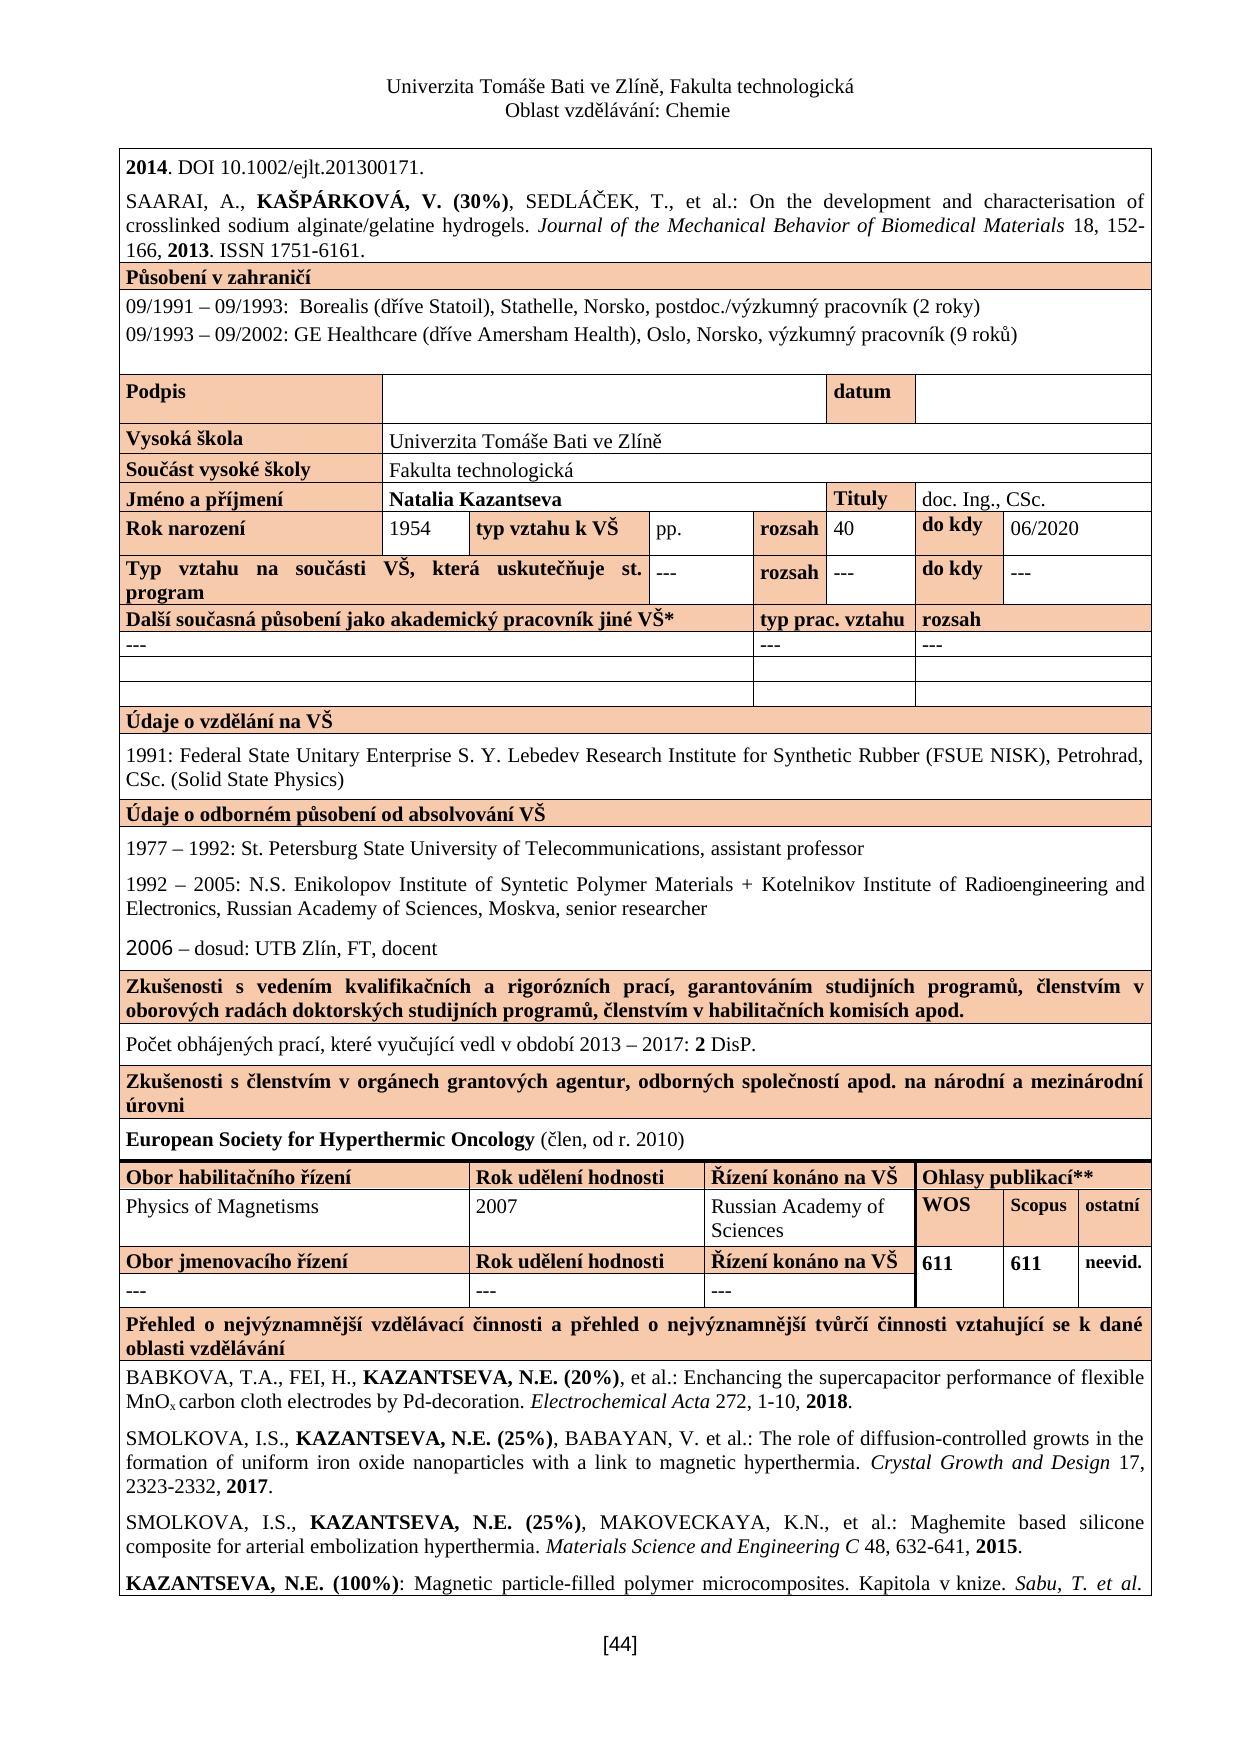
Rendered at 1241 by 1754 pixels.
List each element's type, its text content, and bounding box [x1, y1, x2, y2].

table_cell [383, 375, 826, 423]
table_cell Údaje o vzdělání na VŠ [120, 707, 1151, 733]
table_cell 1954 [383, 512, 469, 555]
table_cell Natalia Kazantseva [383, 483, 826, 511]
table_cell --- [120, 1274, 469, 1307]
table_cell 1977 – 1992: St. Petersburg State University of Telecommunications, assistant professor 1992 – 2005: N.S. Enikolopov Institute of Syntetic Polymer Materials + Kotelnikov Institute of Radioengineering and Electronics, Russian Academy of Sciences, Moskva, senior researcher 2006 – dosud: UTB Zlín, FT, docent [120, 827, 1151, 969]
table_cell ostatní [1079, 1190, 1151, 1246]
table_cell Vysoká škola [120, 424, 382, 453]
table_cell --- [1004, 556, 1151, 604]
table_cell Působení v zahraničí [120, 263, 1151, 289]
table_cell WOS [917, 1190, 1003, 1246]
table_cell [754, 682, 915, 706]
table_cell typ prac. vztahu [754, 605, 915, 631]
table_cell Podpis [120, 375, 382, 423]
table_cell Russian Academy of Sciences [705, 1190, 914, 1246]
table_cell --- [705, 1274, 914, 1307]
table_cell Rok udělení hodnosti [470, 1247, 704, 1273]
table_cell rozsah [754, 512, 826, 555]
table_cell Typ vztahu na součásti VŠ, která uskutečňuje st. program [120, 556, 649, 604]
table_cell do kdy [916, 512, 1003, 555]
table_cell doc. Ing., CSc. [916, 483, 1151, 511]
table_cell --- [827, 556, 915, 604]
table_cell Obor jmenovacího řízení [120, 1247, 469, 1273]
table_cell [120, 1361, 1151, 1595]
table_cell Rok udělení hodnosti [470, 1163, 704, 1188]
table_cell Rok narození [120, 512, 382, 555]
table_cell Scopus [1004, 1190, 1078, 1246]
table_cell pp. [650, 512, 753, 555]
table_cell 06/2020 [1004, 512, 1151, 555]
table_cell --- [470, 1274, 704, 1307]
table_cell neevid. [1079, 1247, 1151, 1307]
table_cell do kdy [916, 556, 1003, 604]
table_cell Další současná působení jako akademický pracovník jiné VŠ* [120, 605, 753, 631]
table_cell [916, 375, 1151, 423]
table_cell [120, 149, 1151, 262]
table_cell Přehled o nejvýznamnější vzdělávací činnosti a přehled o nejvýznamnější tvůrčí činnosti vztahující se k dané oblasti vzdělávání [120, 1308, 1151, 1360]
table_cell rozsah [754, 556, 826, 604]
table_cell [916, 682, 1151, 706]
table_cell --- [120, 632, 753, 656]
table_cell [120, 682, 753, 706]
table_cell Tituly [827, 483, 915, 511]
table_cell [916, 657, 1151, 681]
table_cell Jméno a příjmení [120, 483, 382, 511]
table_cell 2007 [470, 1190, 704, 1246]
table_cell Počet obhájených prací, které vyučující vedl v období 2013 – 2017: 2 DisP. [120, 1024, 1151, 1064]
table_cell datum [827, 375, 915, 423]
table_cell Údaje o odborném působení od absolvování VŠ [120, 800, 1151, 826]
table_cell Physics of Magnetisms [120, 1190, 469, 1246]
table_cell Fakulta technologická [383, 454, 1151, 482]
table_cell Součást vysoké školy [120, 454, 382, 482]
table_cell --- [754, 632, 915, 656]
table_cell rozsah [916, 605, 1151, 631]
table_cell Obor habilitačního řízení [120, 1163, 469, 1188]
table_cell --- [650, 556, 753, 604]
table_cell [754, 657, 915, 681]
table_cell typ vztahu k VŠ [470, 512, 649, 555]
table_cell [120, 657, 753, 681]
table_cell 40 [827, 512, 915, 555]
table_cell 611 [1004, 1247, 1078, 1307]
table_cell Řízení konáno na VŠ [705, 1163, 914, 1188]
table_cell Zkušenosti s členstvím v orgánech grantových agentur, odborných společností apod. na národní a mezinárodní úrovni [120, 1066, 1151, 1118]
table_cell Univerzita Tomáše Bati ve Zlíně [383, 424, 1151, 453]
table_cell Řízení konáno na VŠ [705, 1247, 914, 1273]
table_cell Zkušenosti s vedením kvalifikačních a rigorózních prací, garantováním studijních programů, členstvím v oborových radách doktorských studijních programů, členstvím v habilitačních komisích apod. [120, 971, 1151, 1023]
table_cell 1991: Federal State Unitary Enterprise S. Y. Lebedev Research Institute for Synthetic Rubber (FSUE NISK), Petrohrad, CSc. (Solid State Physics) [120, 734, 1151, 799]
table_cell European Society for Hyperthermic Oncology (člen, od r. 2010) [120, 1119, 1151, 1159]
table_cell 09/1991 – 09/1993: Borealis (dříve Statoil), Stathelle, Norsko, postdoc./výzkumný pracovník (2 roky) 09/1993 – 09/2002: GE Healthcare (dříve Amersham Health), Oslo, Norsko, výzkumný pracovník (9 roků) [120, 290, 1151, 374]
table_cell Ohlasy publikací** [917, 1163, 1151, 1188]
table_cell --- [916, 632, 1151, 656]
table_cell 611 [917, 1247, 1003, 1307]
